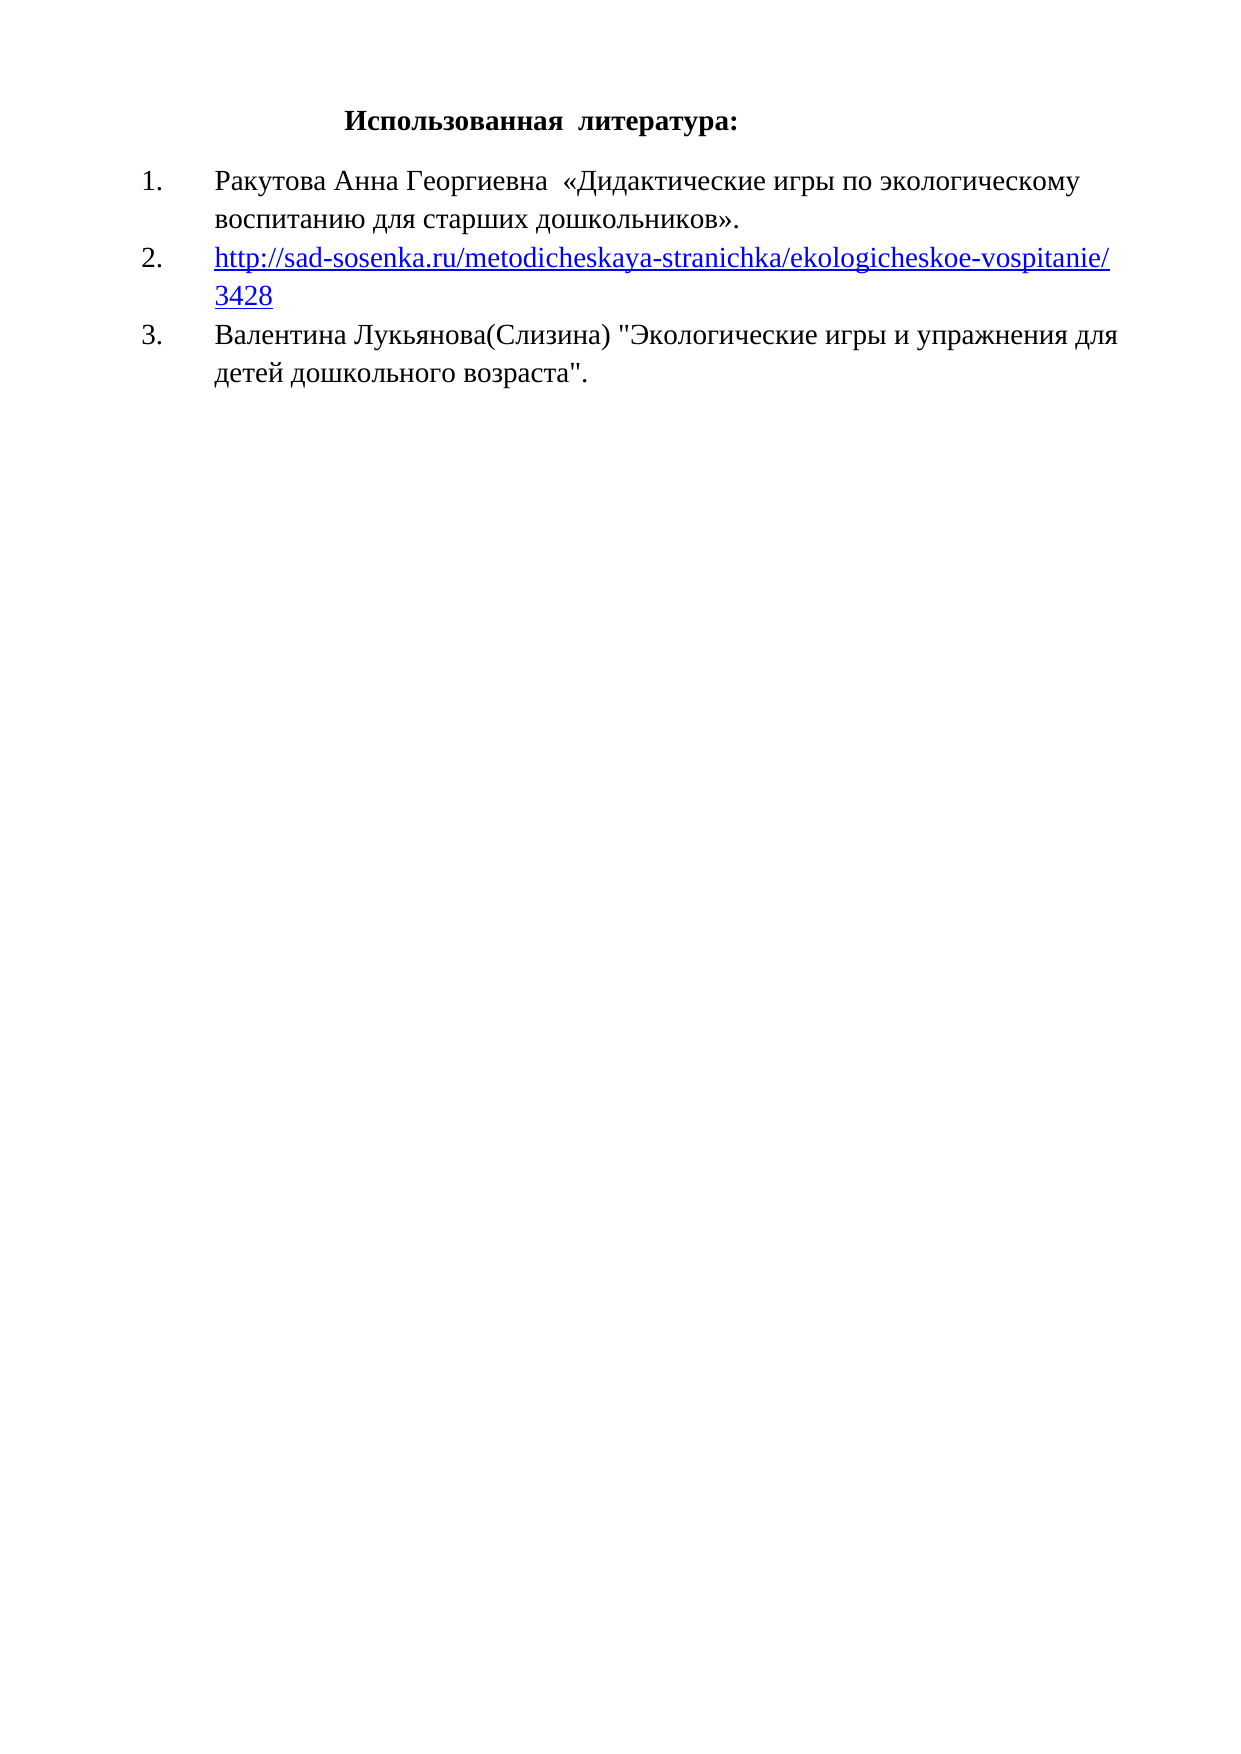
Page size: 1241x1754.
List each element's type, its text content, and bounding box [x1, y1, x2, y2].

list http://sad-sosenka.ru/metodicheskaya-stranichka/ekologicheskoe-vospitanie/3428 [141, 240, 1152, 312]
list Валентина Лукьянова(Слизина) "Экологические игры и упражнения для детей дошкольного возраста". [141, 317, 1152, 389]
text Использованная литература: [103, 103, 1152, 137]
list Ракутова Анна Георгиевна «Дидактические игры по экологическому воспитанию для старших дошкольников». [141, 163, 1152, 235]
